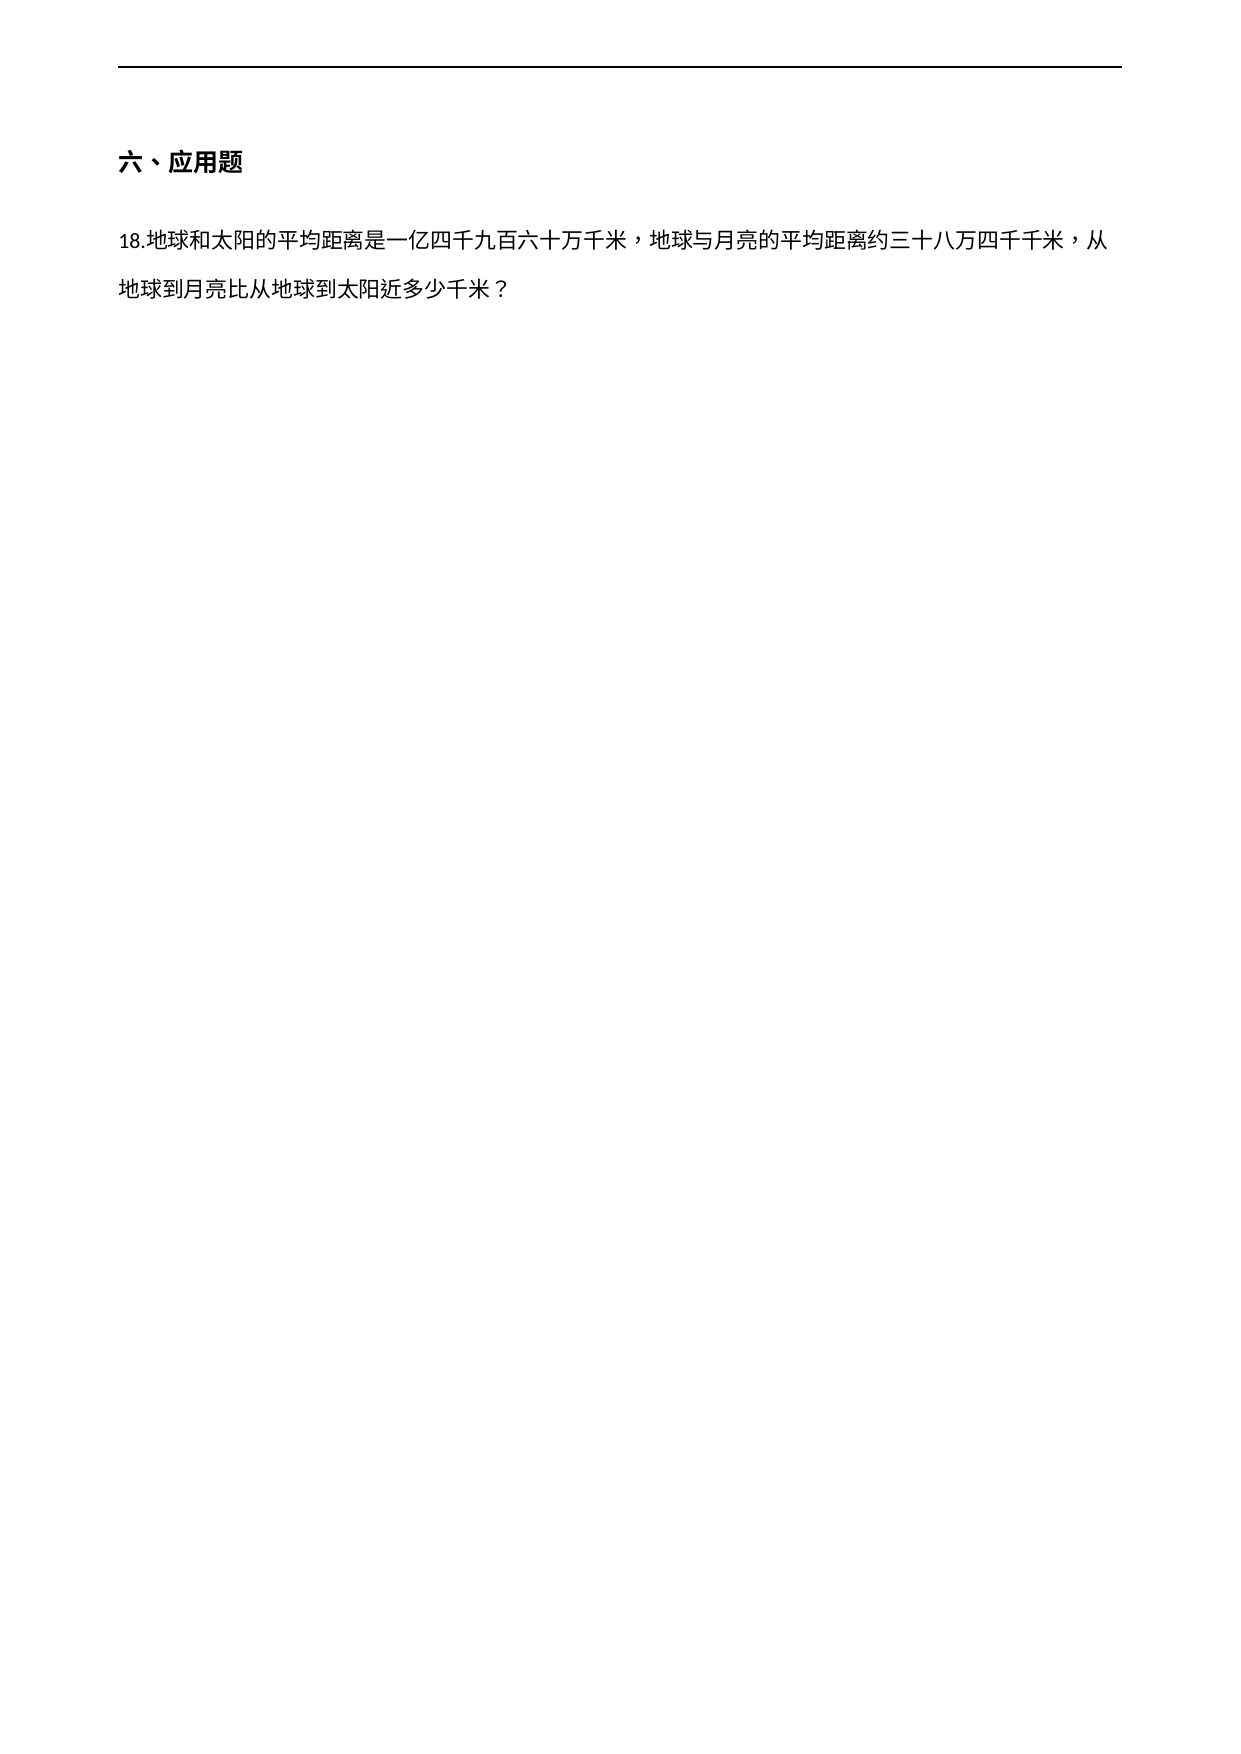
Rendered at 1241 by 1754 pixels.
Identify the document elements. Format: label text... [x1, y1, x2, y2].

text 18.地球和太阳的平均距离是一亿四千九百六十万千米，地球与月亮的平均距离约三十八万四千千米，从地球到月亮比从地球到太阳近多少千米？ [118, 224, 1122, 305]
text 六、应用题 [118, 129, 1122, 194]
